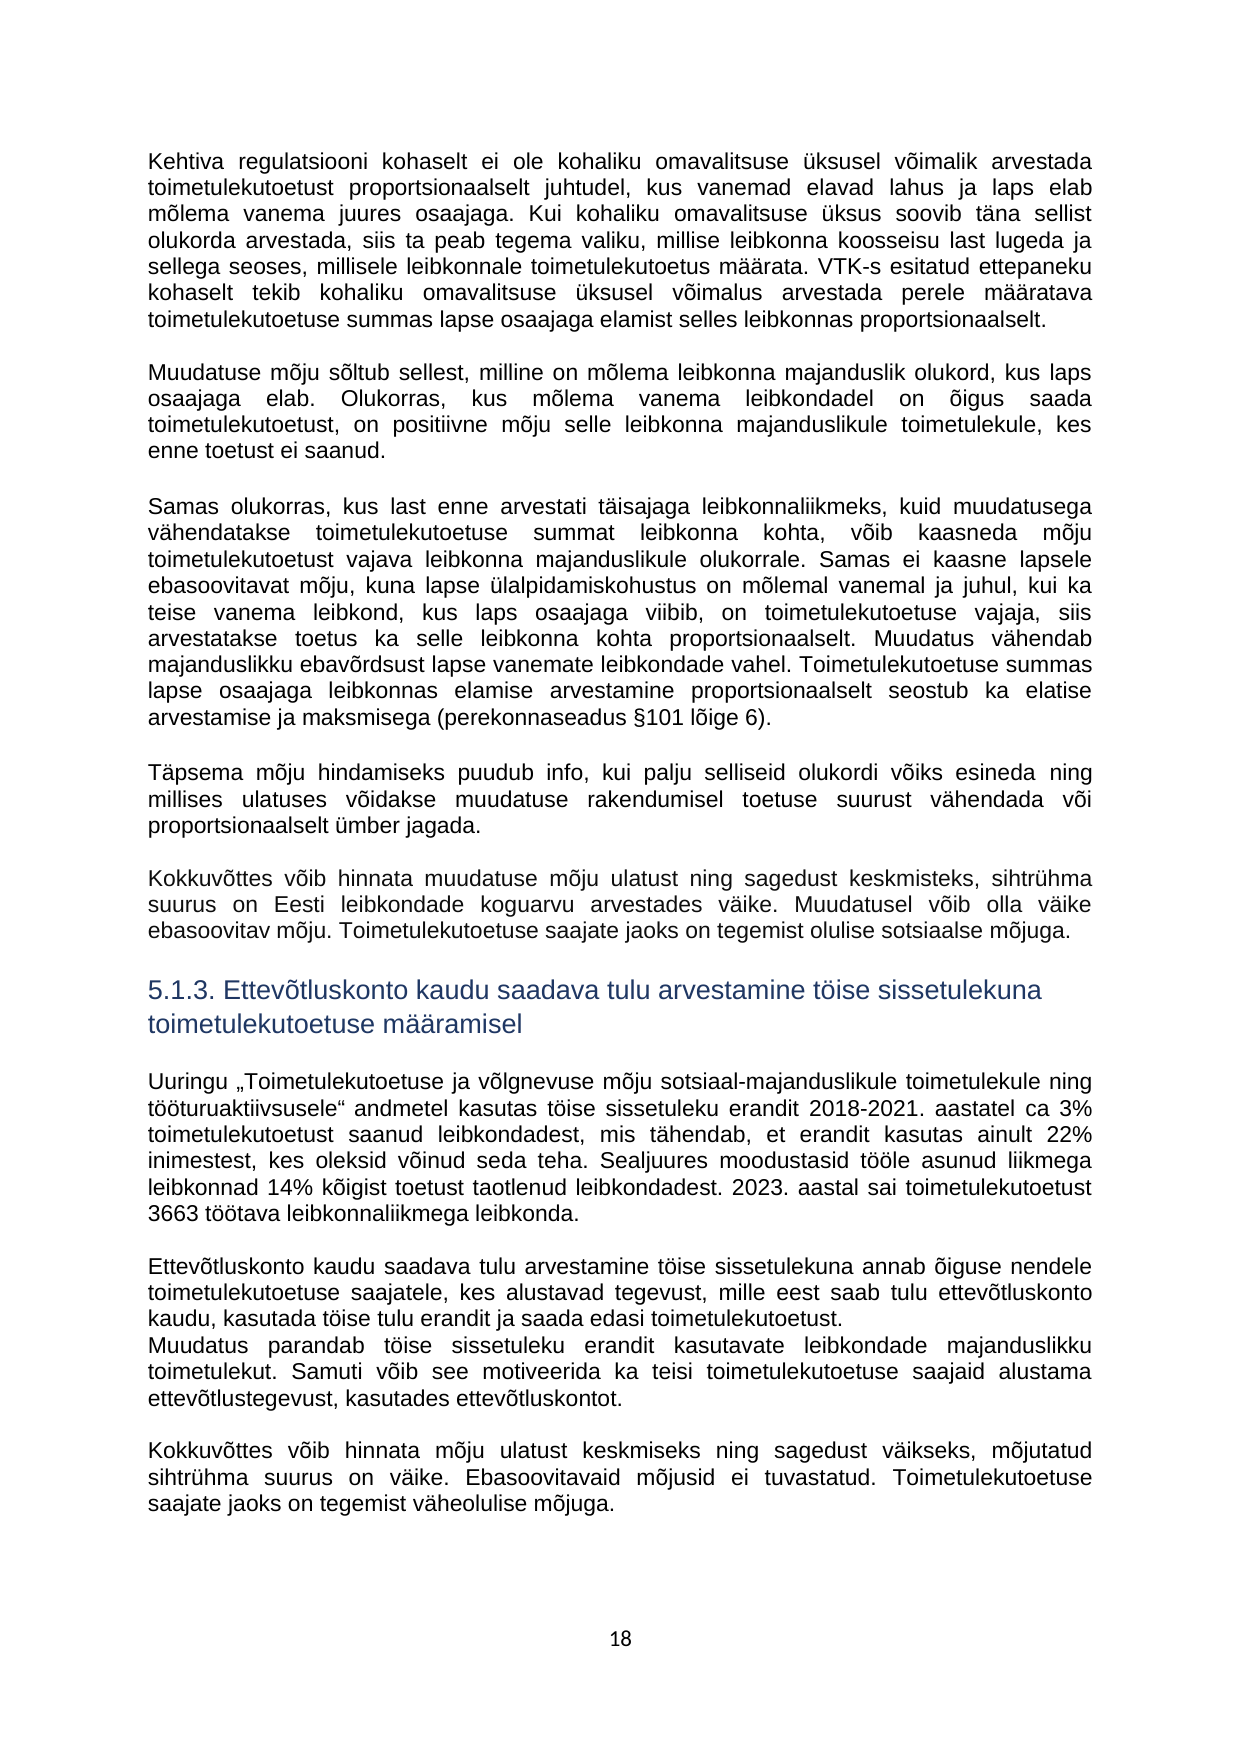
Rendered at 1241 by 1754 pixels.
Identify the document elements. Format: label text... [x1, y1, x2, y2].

text Muudatuse mõju sõltub sellest, milline on mõlema leibkonna majanduslik olukord, kus laps osaajaga elab. Olukorras, kus mõlema vanema leibkondadel on õigus saada toimetulekutoetust, on positiivne mõju selle leibkonna majanduslikule toimetulekule, kes enne toetust ei saanud. [148, 358, 1093, 464]
text Ettevõtluskonto kaudu saadava tulu arvestamine töise sissetulekuna annab õiguse nendele toimetulekutoetuse saajatele, kes alustavad tegevust, mille eest saab tulu ettevõtluskonto kaudu, kasutada töise tulu erandit ja saada edasi toimetulekutoetust. [148, 1253, 1093, 1332]
text Kokkuvõttes võib hinnata mõju ulatust keskmiseks ning sagedust väikseks, mõjutatud sihtrühma suurus on väike. Ebasoovitavaid mõjusid ei tuvastatud. Toimetulekutoetuse saajate jaoks on tegemist väheolulise mõjuga. [148, 1437, 1093, 1516]
text Uuringu „Toimetulekutoetuse ja võlgnevuse mõju sotsiaal-majanduslikule toimetulekule ning tööturuaktiivsusele“ andmetel kasutas töise sissetuleku erandit 2018-2021. aastatel ca 3% toimetulekutoetust saanud leibkondadest, mis tähendab, et erandit kasutas ainult 22% inimestest, kes oleksid võinud seda teha. Sealjuures moodustasid tööle asunud liikmega leibkonnad 14% kõigist toetust taotlenud leibkondadest. 2023. aastal sai toimetulekutoetust 3663 töötava leibkonnaliikmega leibkonda. [148, 1068, 1093, 1226]
text Muudatus parandab töise sissetuleku erandit kasutavate leibkondade majanduslikku toimetulekut. Samuti võib see motiveerida ka teisi toimetulekutoetuse saajaid alustama ettevõtlustegevust, kasutades ettevõtluskontot. [148, 1332, 1093, 1411]
text Kehtiva regulatsiooni kohaselt ei ole kohaliku omavalitsuse üksusel võimalik arvestada toimetulekutoetust proportsionaalselt juhtudel, kus vanemad elavad lahus ja laps elab mõlema vanema juures osaajaga. Kui kohaliku omavalitsuse üksus soovib täna sellist olukorda arvestada, siis ta peab tegema valiku, millise leibkonna koosseisu last lugeda ja sellega seoses, millisele leibkonnale toimetulekutoetus määrata. VTK-s esitatud ettepaneku kohaselt tekib kohaliku omavalitsuse üksusel võimalus arvestada perele määratava toimetulekutoetuse summas lapse osaajaga elamist selles leibkonnas proportsionaalselt. [148, 148, 1093, 332]
text Samas olukorras, kus last enne arvestati täisajaga leibkonnaliikmeks, kuid muudatusega vähendatakse toimetulekutoetuse summat leibkonna kohta, võib kaasneda mõju toimetulekutoetust vajava leibkonna majanduslikule olukorrale. Samas ei kaasne lapsele ebasoovitavat mõju, kuna lapse ülalpidamiskohustus on mõlemal vanemal ja juhul, kui ka teise vanema leibkond, kus laps osaajaga viibib, on toimetulekutoetuse vajaja, siis arvestatakse toetus ka selle leibkonna kohta proportsionaalselt. Muudatus vähendab majanduslikku ebavõrdsust lapse vanemate leibkondade vahel. Toimetulekutoetuse summas lapse osaajaga leibkonnas elamise arvestamine proportsionaalselt seostub ka elatise arvestamise ja maksmisega (perekonnaseadus §101 lõige 6). [148, 493, 1093, 730]
subtitle 5.1.3. Ettevõtluskonto kaudu saadava tulu arvestamine töise sissetulekuna toimetulekutoetuse määramisel [148, 974, 1093, 1039]
text Täpsema mõju hindamiseks puudub info, kui palju selliseid olukordi võiks esineda ning millises ulatuses võidakse muudatuse rakendumisel toetuse suurust vähendada või proportsionaalselt ümber jagada. [148, 759, 1093, 838]
text Kokkuvõttes võib hinnata muudatuse mõju ulatust ning sagedust keskmisteks, sihtrühma suurus on Eesti leibkondade koguarvu arvestades väike. Muudatusel võib olla väike ebasoovitav mõju. Toimetulekutoetuse saajate jaoks on tegemist olulise sotsiaalse mõjuga. [148, 865, 1093, 944]
